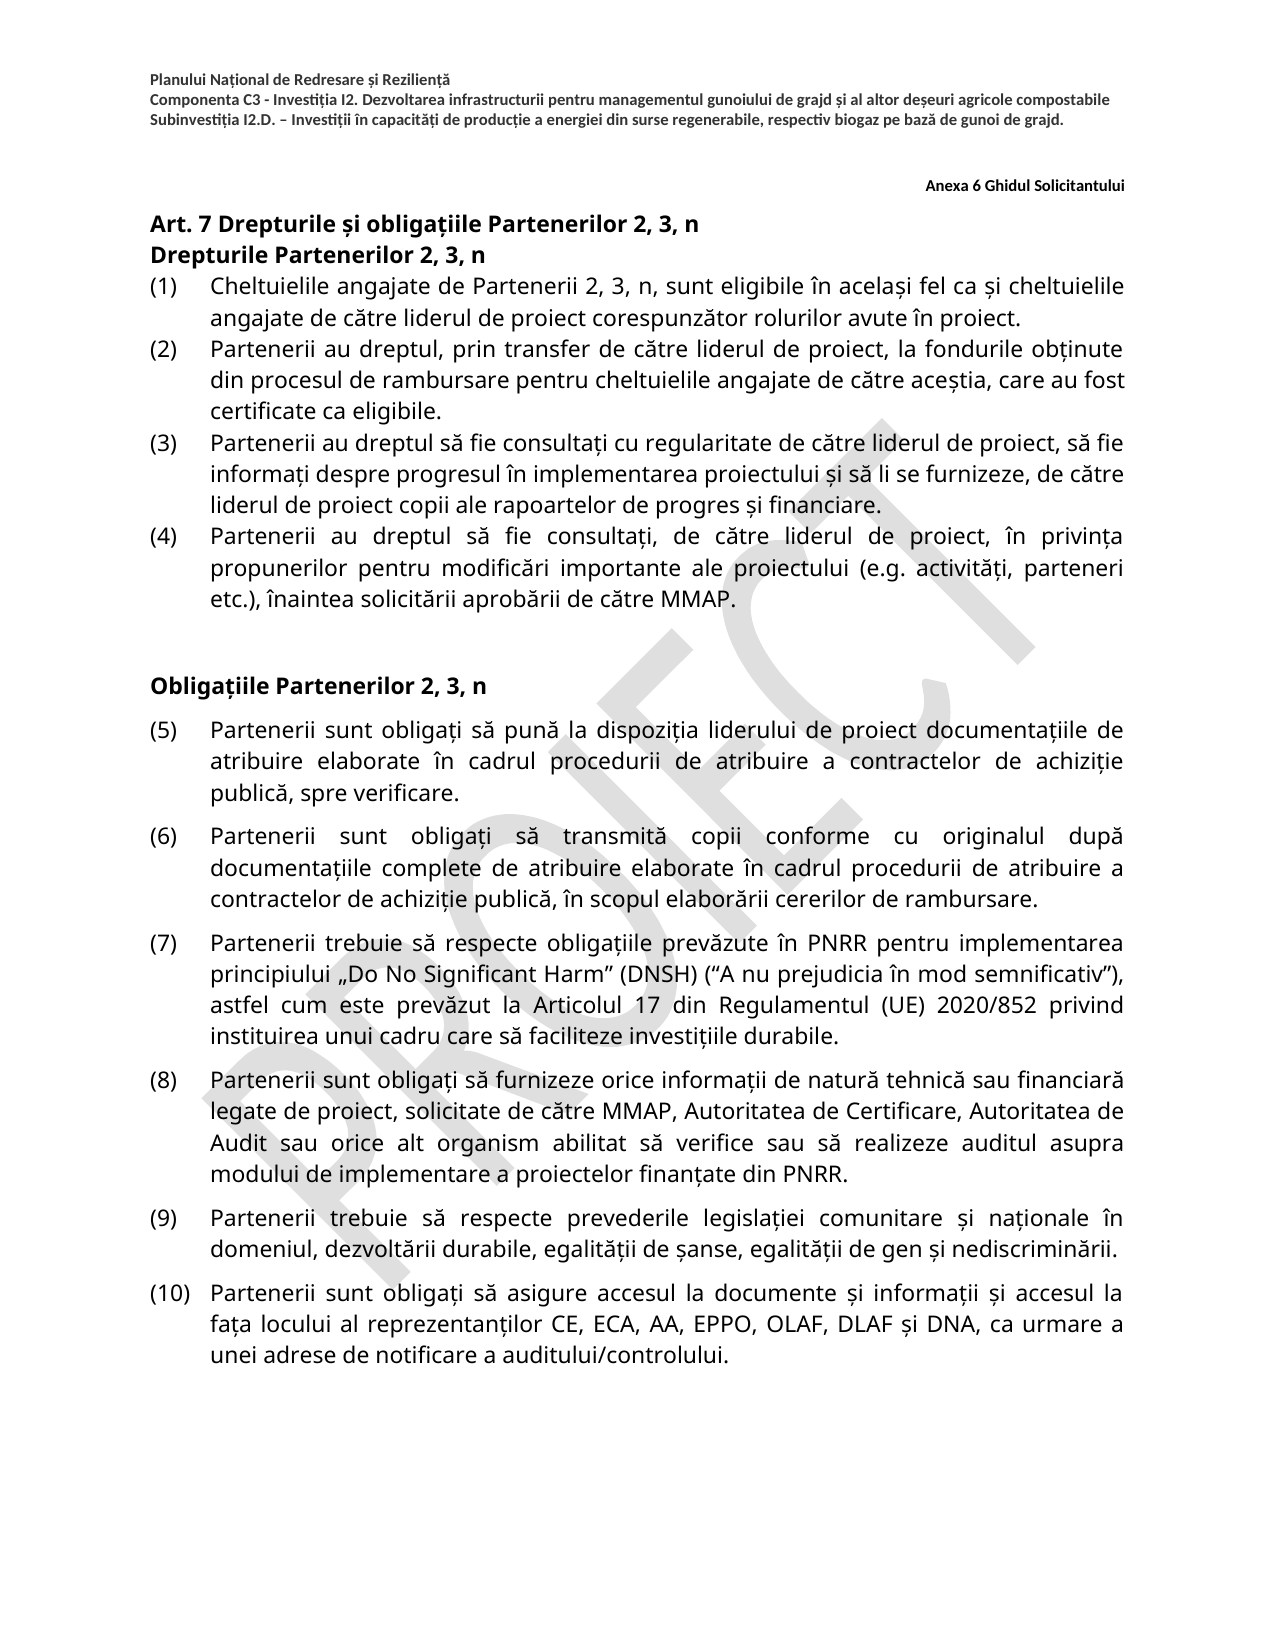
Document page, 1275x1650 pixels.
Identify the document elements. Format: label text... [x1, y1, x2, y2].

subtitle Cheltuielile angajate de Partenerii 2, 3, n, sunt eligibile în același fel ca şi cheltuielile angajate de către liderul de proiect corespunzător rolurilor avute în proiect. [150, 270, 1125, 333]
list Partenerii sunt obligați să furnizeze orice informații de natură tehnică sau financiară legate de proiect, solicitate de către MMAP, Autoritatea de Certificare, Autoritatea de Audit sau orice alt organism abilitat să verifice sau să realizeze auditul asupra modului de implementare a proiectelor finanțate din PNRR. [150, 1064, 1125, 1189]
list Partenerii sunt obligați să pună la dispoziția liderului de proiect documentațiile de atribuire elaborate în cadrul procedurii de atribuire a contractelor de achiziție publică, spre verificare. [150, 714, 1125, 808]
subtitle Drepturile Partenerilor 2, 3, n [150, 239, 1125, 270]
subtitle Obligațiile Partenerilor 2, 3, n [150, 670, 1125, 702]
list Partenerii trebuie să respecte obligațiile prevăzute în PNRR pentru implementarea principiului „Do No Significant Harm” (DNSH) (“A nu prejudicia în mod semnificativ”), astfel cum este prevăzut la Articolul 17 din Regulamentul (UE) 2020/852 privind instituirea unui cadru care să faciliteze investițiile durabile. [150, 927, 1125, 1052]
subtitle Partenerii au dreptul să fie consultați, de către liderul de proiect, în privința propunerilor pentru modificări importante ale proiectului (e.g. activități, parteneri etc.), înaintea solicitării aprobării de către MMAP. [150, 520, 1125, 614]
subtitle Art. 7 Drepturile şi obligațiile Partenerilor 2, 3, n [150, 208, 1125, 239]
subtitle Partenerii au dreptul, prin transfer de către liderul de proiect, la fondurile obținute din procesul de rambursare pentru cheltuielile angajate de către aceștia, care au fost certificate ca eligibile. [150, 333, 1125, 427]
list Partenerii sunt obligați să transmită copii conforme cu originalul după documentațiile complete de atribuire elaborate în cadrul procedurii de atribuire a contractelor de achiziție publică, în scopul elaborării cererilor de rambursare. [150, 820, 1125, 914]
subtitle Partenerii au dreptul să fie consultați cu regularitate de către liderul de proiect, să fie informați despre progresul în implementarea proiectului şi să li se furnizeze, de către liderul de proiect copii ale rapoartelor de progres şi financiare. [150, 427, 1125, 520]
list Partenerii trebuie să respecte prevederile legislației comunitare şi naționale în domeniul, dezvoltării durabile, egalității de șanse, egalității de gen și nediscriminării. [150, 1202, 1125, 1264]
list Partenerii sunt obligați să asigure accesul la documente şi informații şi accesul la fața locului al reprezentanților CE, ECA, AA, EPPO, OLAF, DLAF şi DNA, ca urmare a unei adrese de notificare a auditului/controlului. [150, 1277, 1125, 1370]
